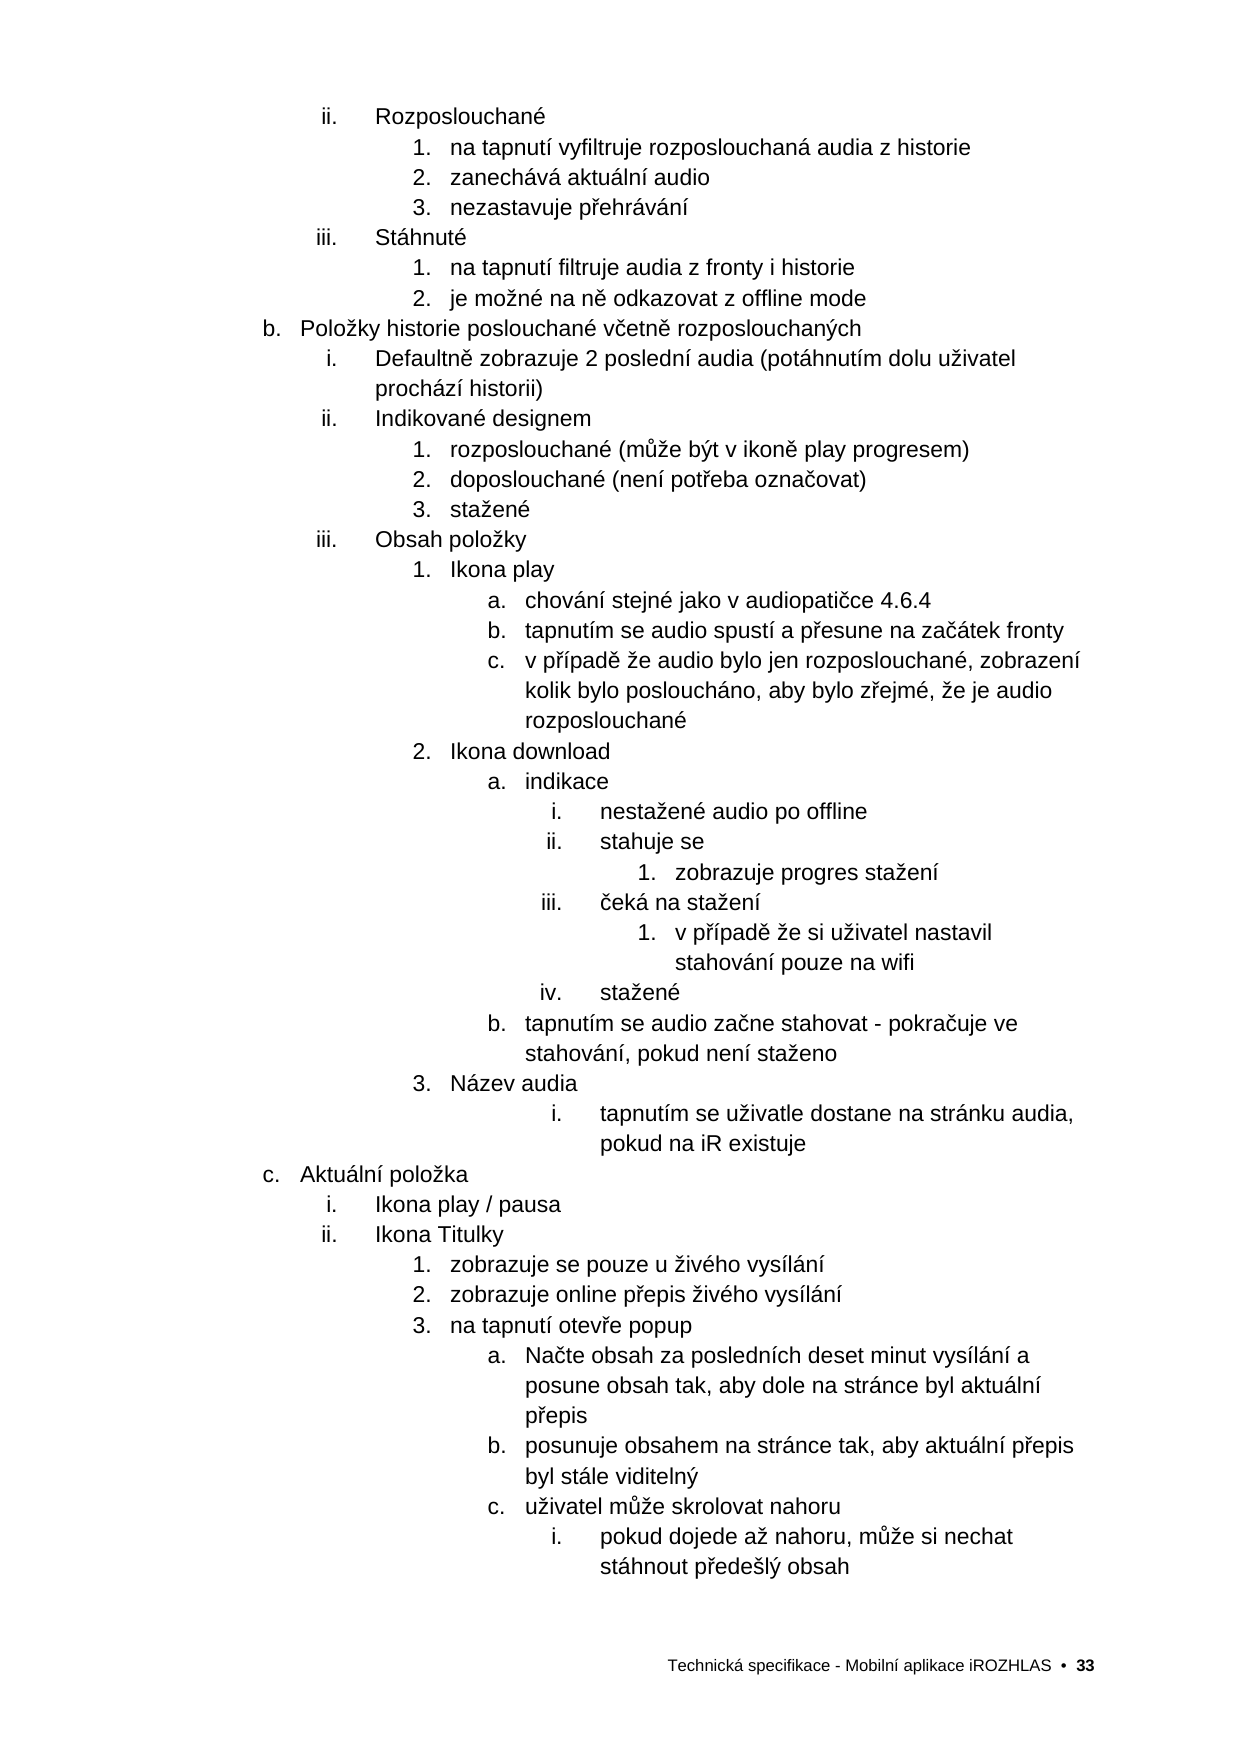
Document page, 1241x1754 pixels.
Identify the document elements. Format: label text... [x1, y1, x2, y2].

list čeká na stažení [562, 889, 1094, 915]
list stahuje se [562, 828, 1094, 855]
list stažené [562, 979, 1094, 1006]
list pokud dojede až nahoru, může si nechat stáhnout předešlý obsah [562, 1523, 1094, 1580]
list na tapnutí vyfiltruje rozposlouchaná audia z historie [412, 133, 1094, 160]
list Ikona Titulky [337, 1221, 1094, 1247]
list tapnutím se uživatle dostane na stránku audia, pokud na iR existuje [562, 1100, 1094, 1157]
list Aktuální položka [262, 1161, 1094, 1187]
list posunuje obsahem na stránce tak, aby aktuální přepis byl stále viditelný [487, 1432, 1094, 1489]
list v případě že si uživatel nastavil stahování pouze na wifi [637, 919, 1094, 976]
list zanechává aktuální audio [412, 164, 1094, 190]
list Ikona play [412, 556, 1094, 583]
list zobrazuje online přepis živého vysílání [412, 1281, 1094, 1308]
list je možné na ně odkazovat z offline mode [412, 284, 1094, 311]
list stažené [412, 496, 1094, 522]
list Načte obsah za posledních deset minut vysílání a posune obsah tak, aby dole na stránce byl aktuální přepis [487, 1342, 1094, 1429]
list nezastavuje přehrávání [412, 194, 1094, 220]
list Položky historie poslouchané včetně rozposlouchaných [262, 315, 1094, 341]
list v případě že audio bylo jen rozposlouchané, zobrazení kolik bylo posloucháno, aby bylo zřejmé, že je audio rozposlouchané [487, 647, 1094, 734]
list nestažené audio po offline [562, 798, 1094, 824]
list zobrazuje se pouze u živého vysílání [412, 1251, 1094, 1278]
list Defaultně zobrazuje 2 poslední audia (potáhnutím dolu uživatel prochází historii) [337, 345, 1094, 402]
list Ikona play / pausa [337, 1191, 1094, 1217]
list Ikona download [412, 738, 1094, 764]
list rozposlouchané (může být v ikoně play progresem) [412, 436, 1094, 462]
list Stáhnuté [337, 224, 1094, 251]
list tapnutím se audio začne stahovat - pokračuje ve stahování, pokud není staženo [487, 1009, 1094, 1066]
list Název audia [412, 1070, 1094, 1096]
list na tapnutí filtruje audia z fronty i historie [412, 254, 1094, 281]
list uživatel může skrolovat nahoru [487, 1493, 1094, 1519]
list Rozposlouchané [337, 103, 1094, 130]
list Obsah položky [337, 526, 1094, 553]
list na tapnutí otevře popup [412, 1312, 1094, 1338]
list indikace [487, 768, 1094, 794]
list Indikované designem [337, 405, 1094, 432]
list tapnutím se audio spustí a přesune na začátek fronty [487, 617, 1094, 643]
list zobrazuje progres stažení [637, 858, 1094, 885]
list doposlouchané (není potřeba označovat) [412, 466, 1094, 492]
list chování stejné jako v audiopatičce 4.6.4 [487, 587, 1094, 613]
